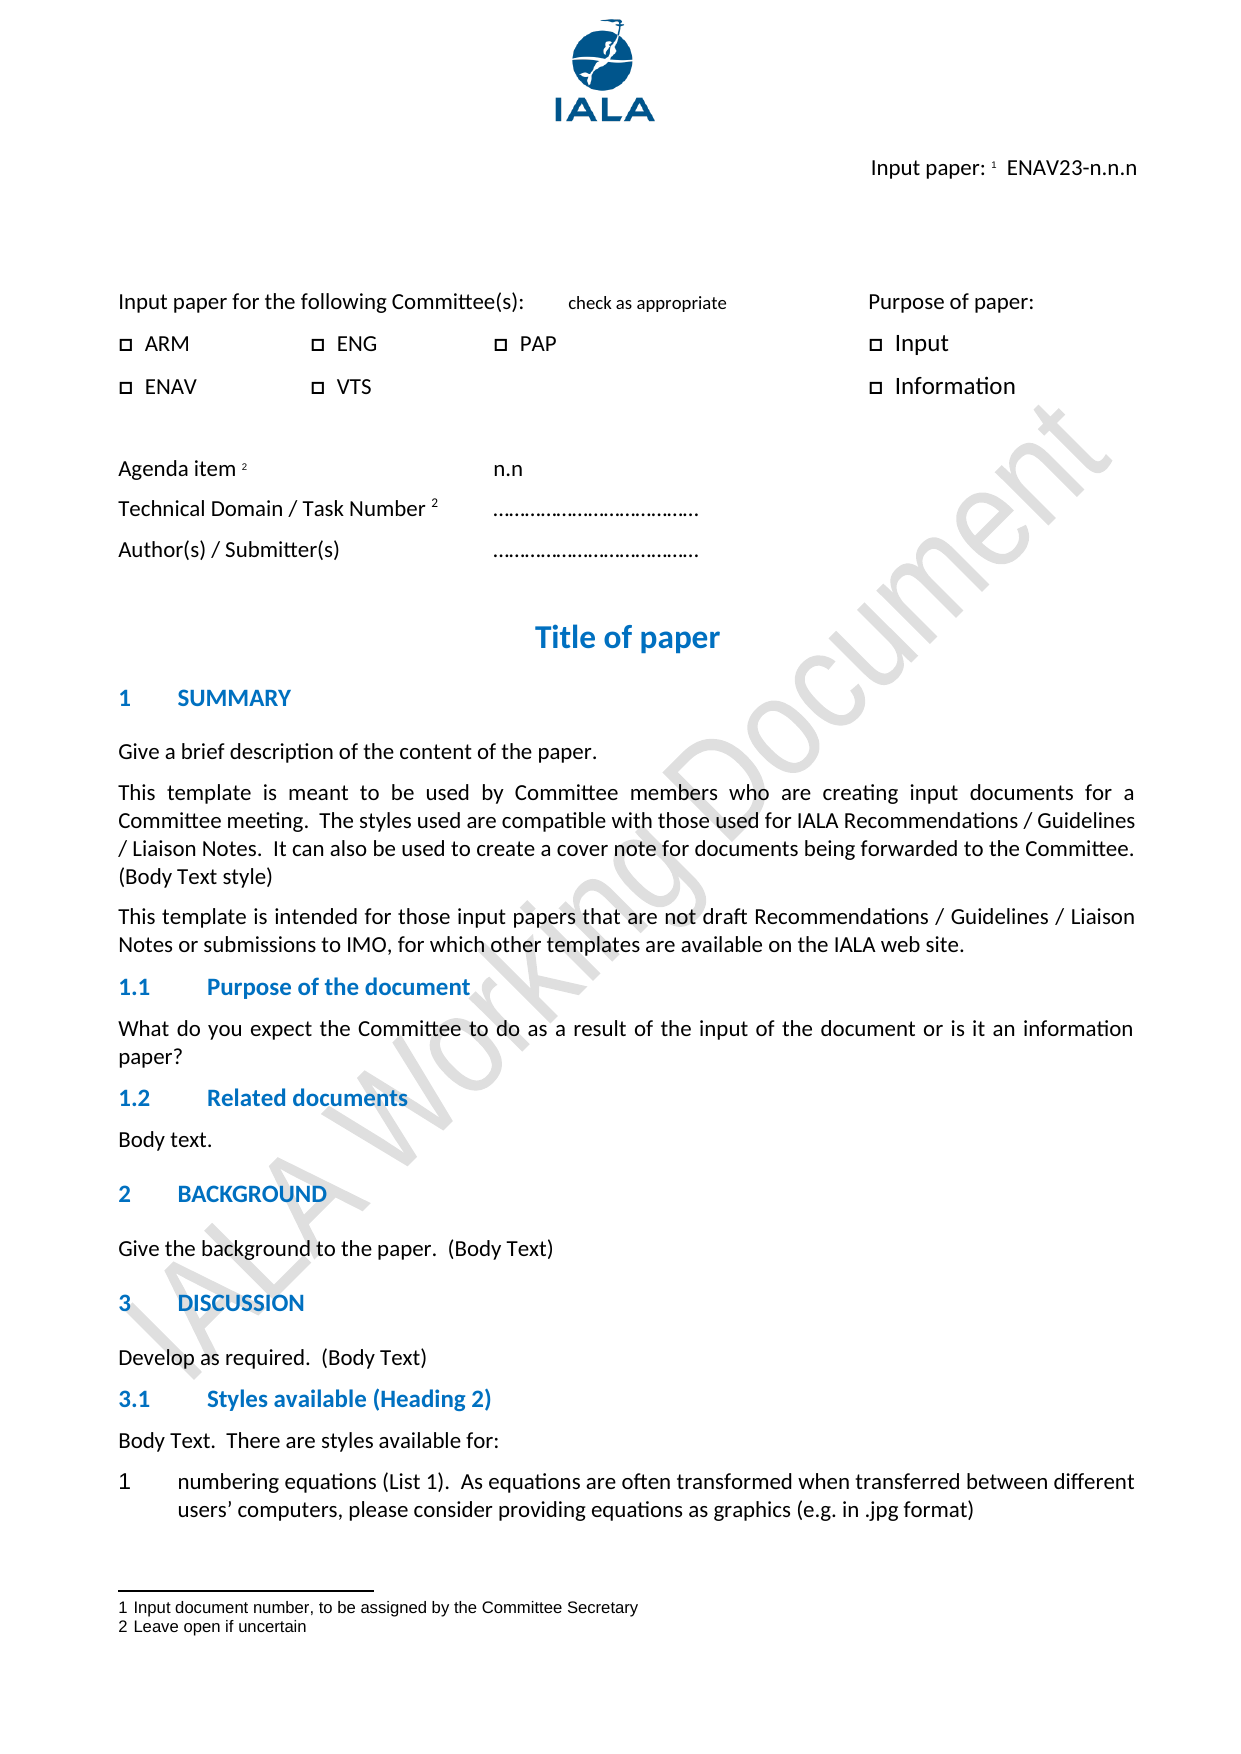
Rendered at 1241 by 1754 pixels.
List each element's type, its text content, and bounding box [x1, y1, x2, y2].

subtitle Summary [118, 682, 1137, 712]
text Develop as required. (Body Text) [118, 1343, 1137, 1371]
subtitle Styles available (Heading 2) [118, 1383, 1137, 1414]
list numbering equations (List 1). As equations are often transformed when transferred between different users’ computers, please consider providing equations as graphics (e.g. in .jpg format) [118, 1467, 1137, 1523]
text This template is meant to be used by Committee members who are creating input documents for a Committee meeting. The styles used are compatible with those used for IALA Recommendations / Guidelines / Liaison Notes. It can also be used to create a cover note for documents being forwarded to the Committee. (Body Text style) [118, 778, 1137, 890]
subtitle Purpose of the document [118, 971, 1137, 1002]
text Technical Domain / Task Number 2 ………………………………… [118, 494, 1137, 523]
text □ ENAV □ VTS □ Information [118, 371, 1137, 401]
title Title of paper [118, 616, 1137, 657]
text Input paper: ENAV23-n.n.n [118, 153, 1137, 181]
text Give the background to the paper. (Body Text) [118, 1234, 1137, 1262]
text What do you expect the Committee to do as a result of the input of the document or is it an information paper? [118, 1014, 1137, 1070]
text Author(s) / Submitter(s) ………………………………… [118, 535, 1137, 563]
text This template is intended for those input papers that are not draft Recommendations / Guidelines / Liaison Notes or submissions to IMO, for which other templates are available on the IALA web site. [118, 902, 1137, 958]
text Input paper for the following Committee(s): check as appropriate Purpose of paper: [118, 287, 1137, 315]
picture [532, 7, 672, 144]
subtitle Related documents [118, 1083, 1137, 1113]
text Body Text. There are styles available for: [118, 1426, 1137, 1454]
text □ ARM □ ENG □ PAP □ Input [118, 327, 1137, 358]
subtitle Discussion [118, 1287, 1137, 1318]
text Give a brief description of the content of the paper. [118, 737, 1137, 765]
text Agenda item n.n [118, 454, 1137, 482]
subtitle Background [118, 1179, 1137, 1209]
text Body text. [118, 1126, 1137, 1154]
